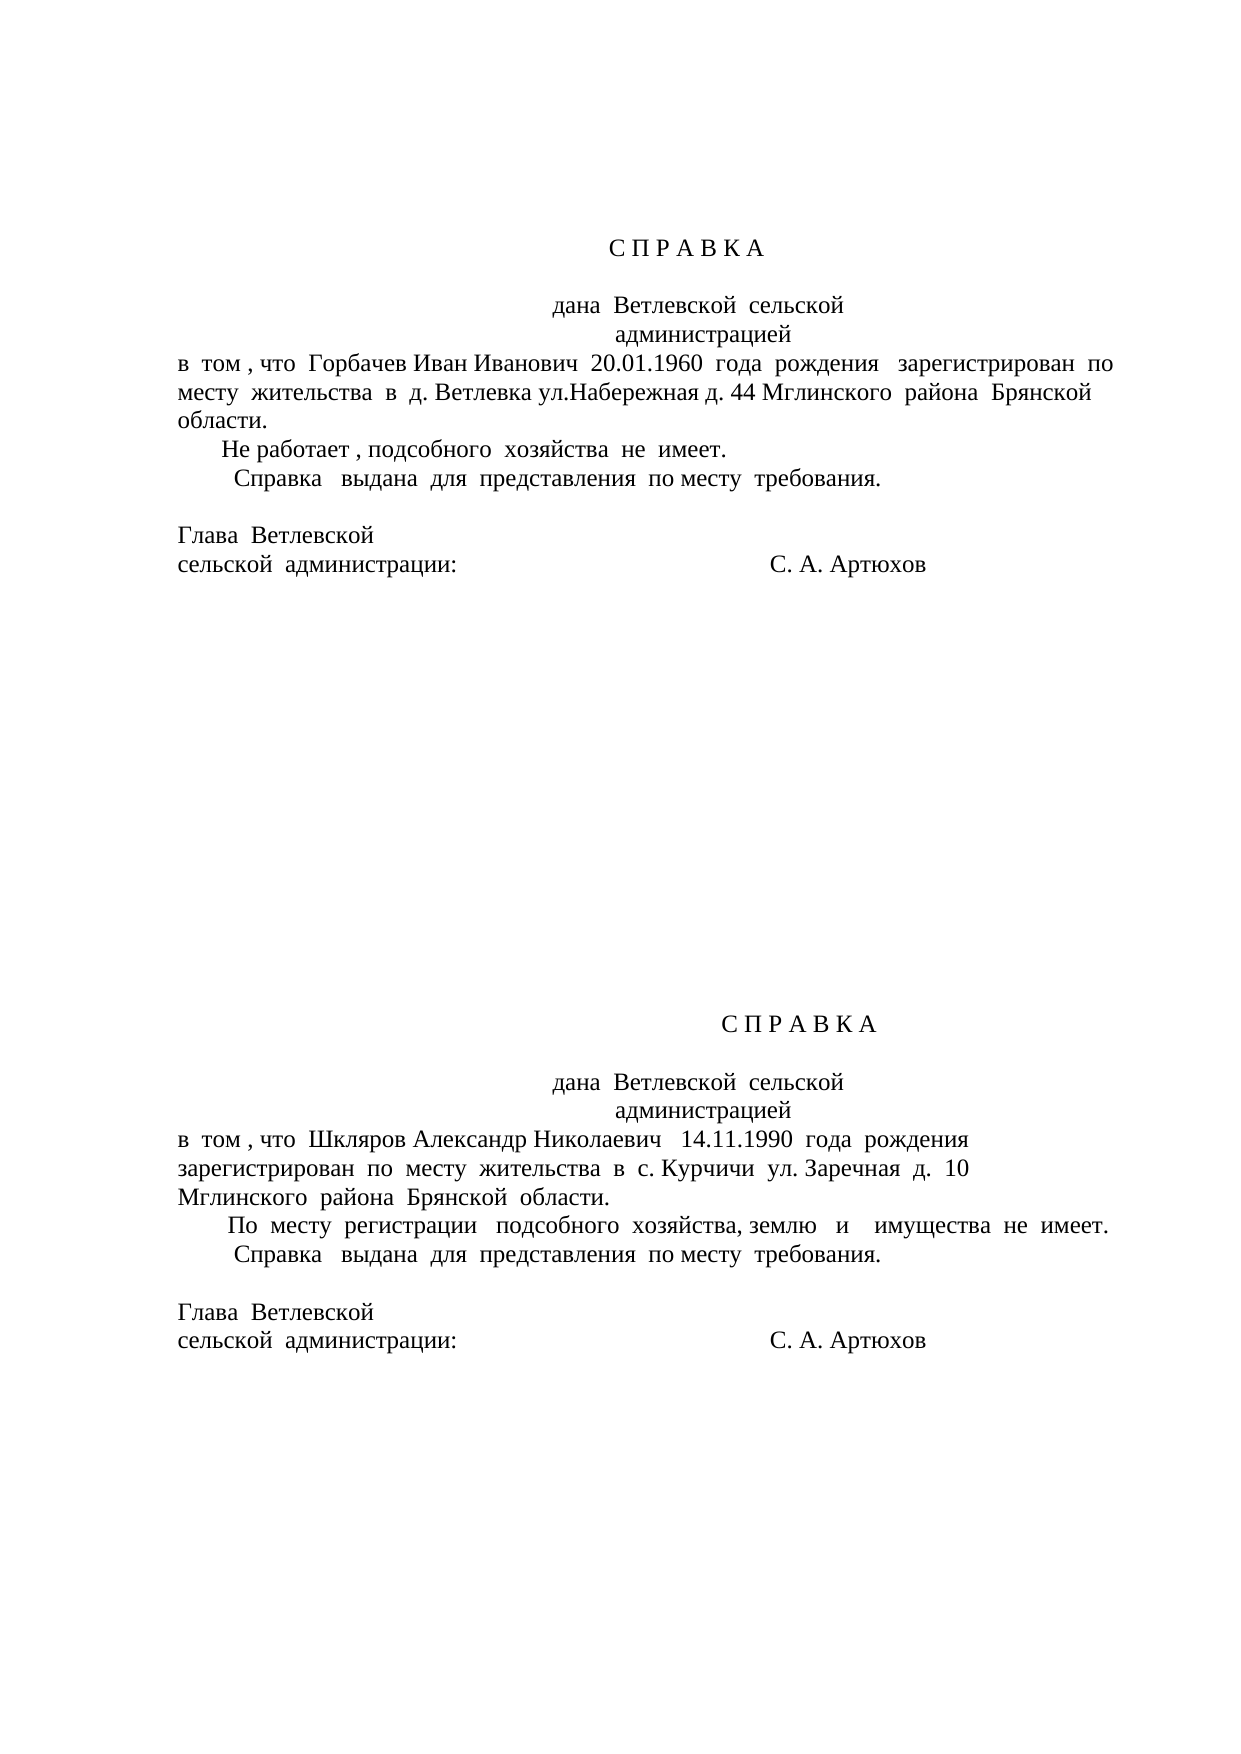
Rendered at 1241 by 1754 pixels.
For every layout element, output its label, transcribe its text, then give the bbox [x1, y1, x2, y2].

text Справка выдана для представления по месту требования. [177, 463, 1152, 492]
text дана Ветлевской сельской [177, 1067, 1152, 1096]
text Справка выдана для представления по месту требования. [177, 1239, 1152, 1268]
text администрацией [177, 1096, 1152, 1124]
text Мглинского района Брянской области. [177, 1182, 1152, 1211]
text сельской администрации: С. А. Артюхов [177, 1326, 1152, 1354]
text По месту регистрации подсобного хозяйства, землю и имущества не имеет. [177, 1211, 1152, 1239]
text С П Р А В К А [177, 233, 1152, 262]
text Не работает , подсобного хозяйства не имеет. [177, 434, 1152, 463]
text сельской администрации: С. А. Артюхов [177, 549, 1152, 578]
text в том , что Шкляров Александр Николаевич 14.11.1990 года рождения зарегистрирован по месту жительства в с. Курчичи ул. Заречная д. 10 [177, 1124, 1152, 1182]
text дана Ветлевской сельской [177, 291, 1152, 319]
text в том , что Горбачев Иван Иванович 20.01.1960 года рождения зарегистрирован по месту жительства в д. Ветлевка ул.Набережная д. 44 Мглинского района Брянской области. [177, 348, 1152, 434]
text Глава Ветлевской [177, 521, 1152, 549]
text администрацией [177, 319, 1152, 348]
text Глава Ветлевской [177, 1297, 1152, 1326]
text С П Р А В К А [177, 1009, 1152, 1038]
